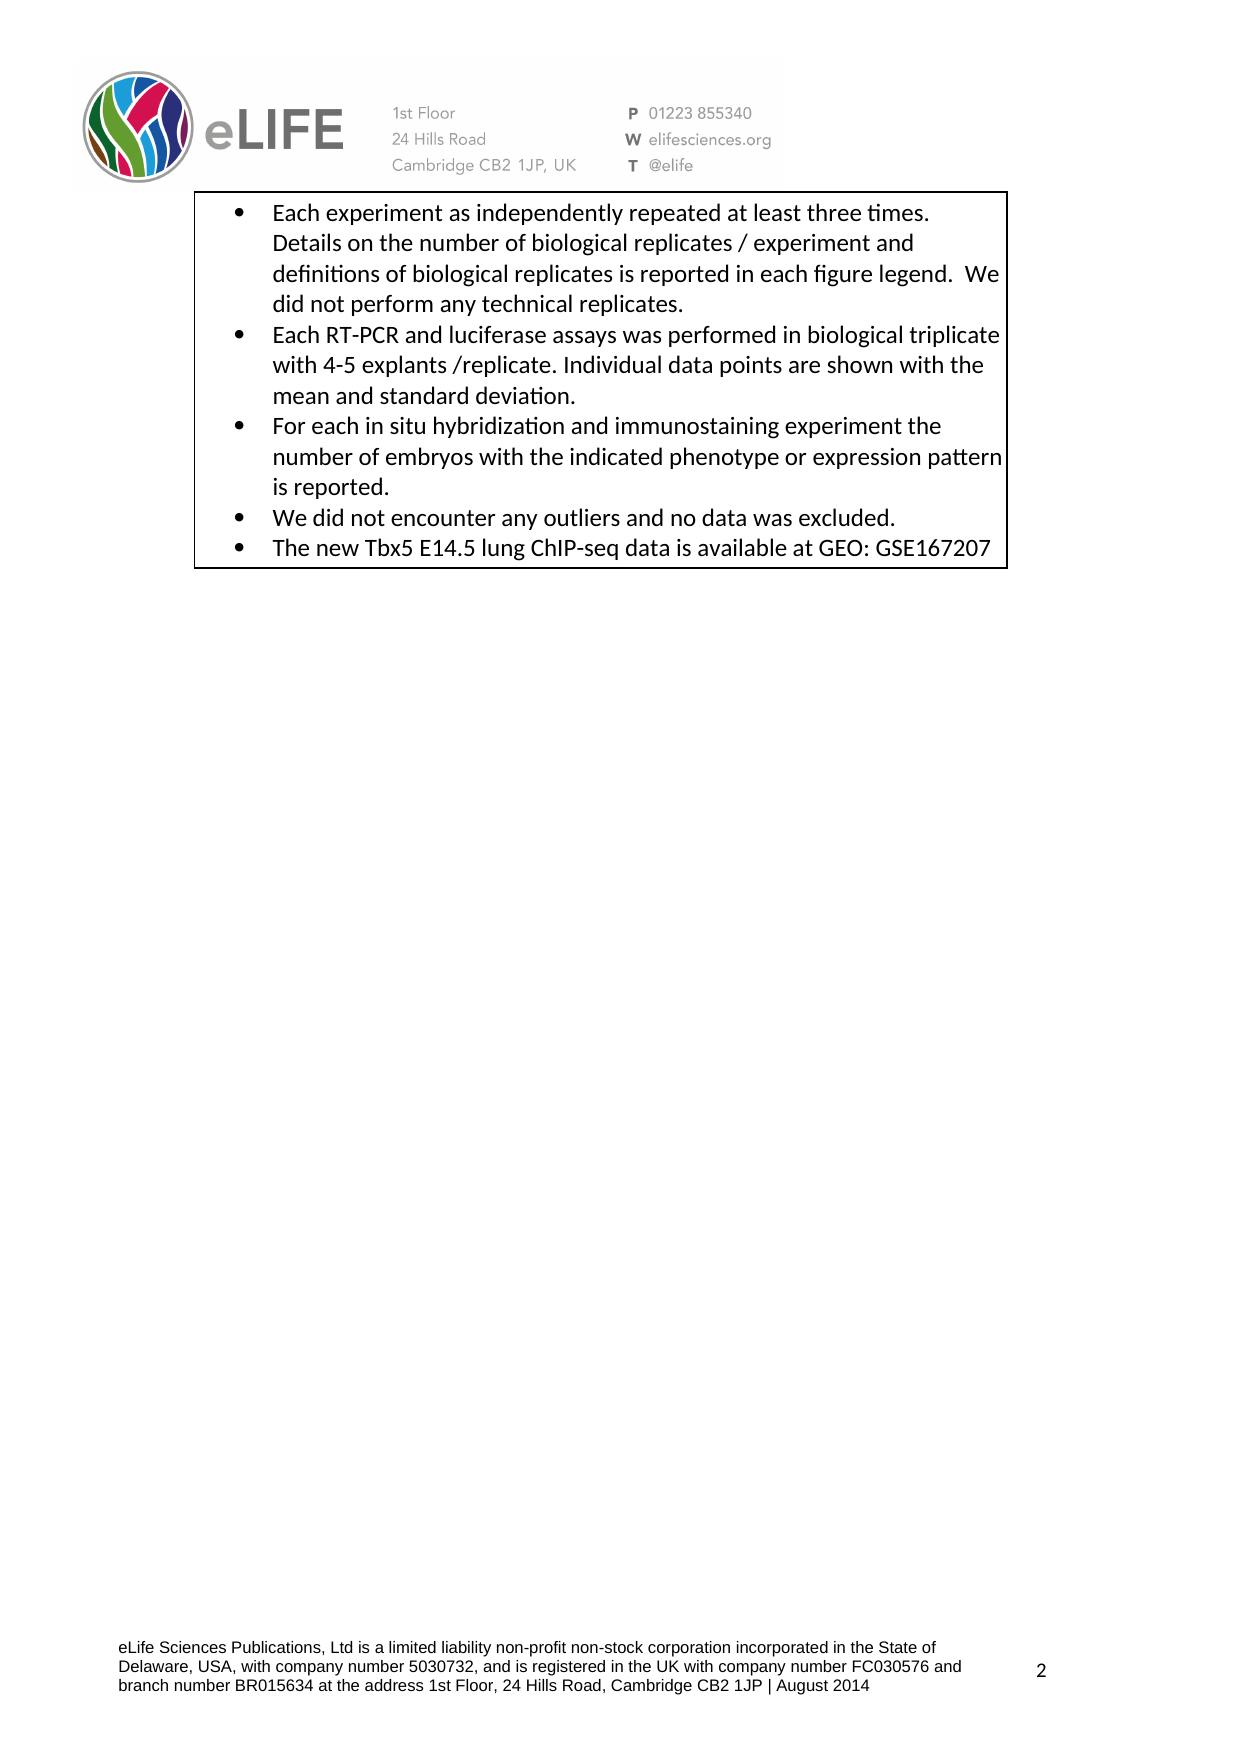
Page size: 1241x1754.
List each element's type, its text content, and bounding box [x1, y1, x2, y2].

list Each experiment as independently repeated at least three times. Details on the number of biological replicates / experiment and definitions of biological replicates is reported in each figure legend. We did not perform any technical replicates. [233, 194, 1006, 319]
list Each RT-PCR and luciferase assays was performed in biological triplicate with 4-5 explants /replicate. Individual data points are shown with the mean and standard deviation. [233, 319, 1006, 410]
list We did not encounter any outliers and no data was excluded. [233, 502, 1006, 532]
picture [73, 59, 784, 191]
list For each in situ hybridization and immunostaining experiment the number of embryos with the indicated phenotype or expression pattern is reported. [233, 410, 1006, 502]
list The new Tbx5 E14.5 lung ChIP-seq data is available at GEO: GSE167207 [233, 532, 1006, 565]
